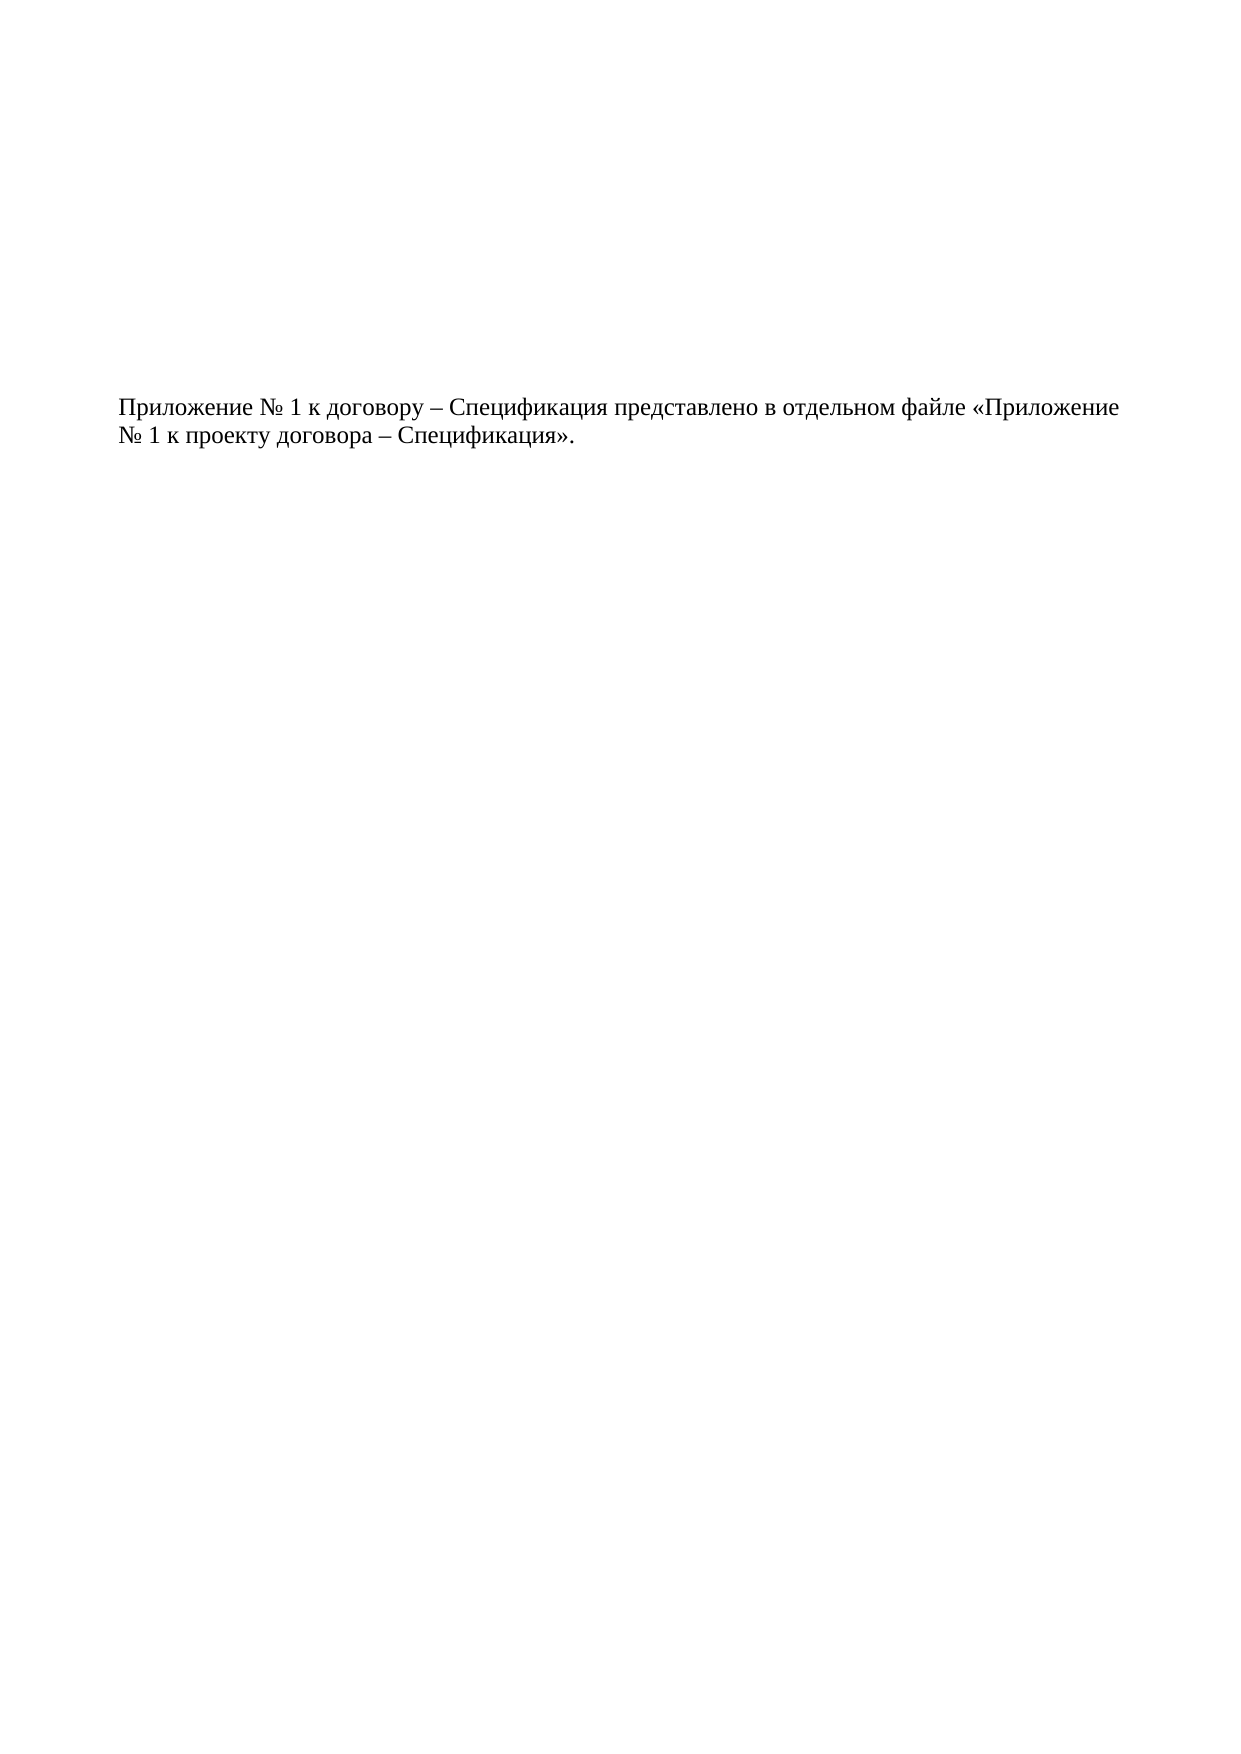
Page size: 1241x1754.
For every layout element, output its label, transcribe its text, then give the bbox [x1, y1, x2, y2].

text Приложение № 1 к договору – Спецификация представлено в отдельном файле «Приложение № 1 к проекту договора – Спецификация». [118, 392, 1152, 449]
